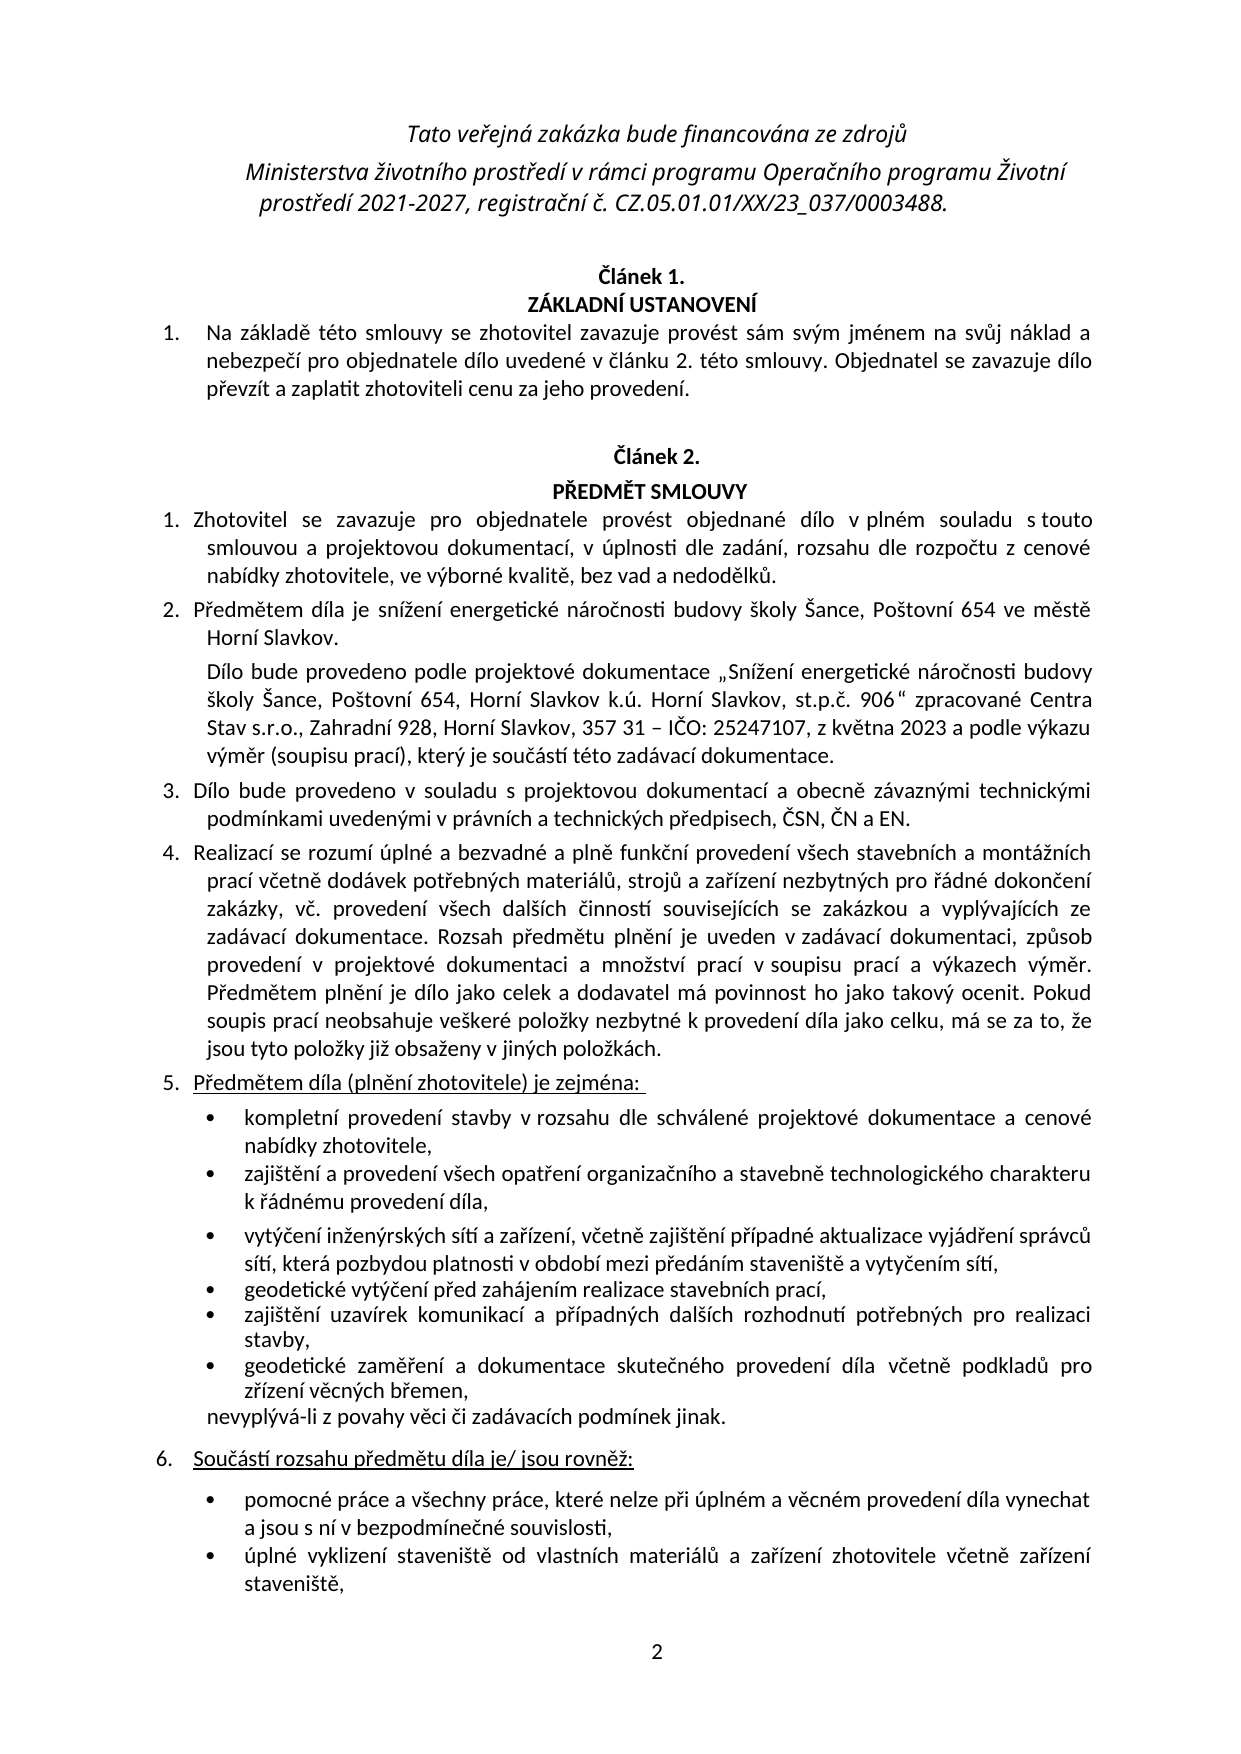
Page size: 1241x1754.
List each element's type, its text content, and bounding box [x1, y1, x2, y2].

list úplné vyklizení staveniště od vlastních materiálů a zařízení zhotovitele včetně zařízení staveniště, [207, 1541, 1093, 1597]
text Tato veřejná zakázka bude financována ze zdrojů [118, 118, 1093, 149]
list Součástí rozsahu předmětu díla je/ jsou rovněž: [156, 1444, 1093, 1472]
list Předmětem díla je snížení energetické náročnosti budovy školy Šance, Poštovní 654 ve městě Horní Slavkov. [162, 595, 1093, 651]
list vytýčení inženýrských sítí a zařízení, včetně zajištění případné aktualizace vyjádření správců sítí, která pozbydou platnosti v období mezi předáním staveniště a vytyčením sítí, [207, 1221, 1093, 1277]
list zajištění a provedení všech opatření organizačního a stavebně technologického charakteru k řádnému provedení díla, [207, 1159, 1093, 1215]
list Realizací se rozumí úplné a bezvadné a plně funkční provedení všech stavebních a montážních prací včetně dodávek potřebných materiálů, strojů a zařízení nezbytných pro řádné dokončení zakázky, vč. provedení všech dalších činností souvisejících se zakázkou a vyplývajících ze zadávací dokumentace. Rozsah předmětu plnění je uveden v zadávací dokumentaci, způsob provedení v projektové dokumentaci a množství prací v soupisu prací a výkazech výměr. Předmětem plnění je dílo jako celek a dodavatel má povinnost ho jako takový ocenit. Pokud soupis prací neobsahuje veškeré položky nezbytné k provedení díla jako celku, má se za to, že jsou tyto položky již obsaženy v jiných položkách. [162, 838, 1093, 1062]
text nevyplývá-li z povahy věci či zadávacích podmínek jinak. [207, 1404, 1093, 1430]
list pomocné práce a všechny práce, které nelze při úplném a věcném provedení díla vynechat a jsou s ní v bezpodmínečné souvislosti, [207, 1485, 1093, 1541]
text Ministerstva životního prostředí v rámci programu Operačního programu Životní prostředí 2021-2027, registrační č. CZ.05.01.01/XX/23_037/0003488. [118, 156, 1093, 218]
list Předmětem díla (plnění zhotovitele) je zejména: [162, 1068, 1093, 1096]
list kompletní provedení stavby v rozsahu dle schválené projektové dokumentace a cenové nabídky zhotovitele, [207, 1103, 1093, 1159]
list Na základě této smlouvy se zhotovitel zavazuje provést sám svým jménem na svůj náklad a nebezpečí pro objednatele dílo uvedené v článku 2. této smlouvy. Objednatel se zavazuje dílo převzít a zaplatit zhotoviteli cenu za jeho provedení. [162, 318, 1093, 402]
list geodetické zaměření a dokumentace skutečného provedení díla včetně podkladů pro zřízení věcných břemen, [207, 1353, 1093, 1404]
list Dílo bude provedeno v souladu s projektovou dokumentací a obecně závaznými technickými podmínkami uvedenými v právních a technických předpisech, ČSN, ČN a EN. [162, 776, 1093, 832]
text Základní ustanovení [118, 290, 1093, 318]
list Zhotovitel se zavazuje pro objednatele provést objednané dílo v plném souladu s touto smlouvou a projektovou dokumentací, v úplnosti dle zadání, rozsahu dle rozpočtu z cenové nabídky zhotovitele, ve výborné kvalitě, bez vad a nedodělků. [162, 505, 1093, 589]
list geodetické vytýčení před zahájením realizace stavebních prací, [207, 1277, 1093, 1302]
text Dílo bude provedeno podle projektové dokumentace „Snížení energetické náročnosti budovy školy Šance, Poštovní 654, Horní Slavkov k.ú. Horní Slavkov, st.p.č. 906“ zpracované Centra Stav s.r.o., Zahradní 928, Horní Slavkov, 357 31 – IČO: 25247107, z května 2023 a podle výkazu výměr (soupisu prací), který je součástí této zadávací dokumentace. [207, 657, 1093, 769]
subtitle Článek 2. [118, 442, 1093, 471]
list zajištění uzavírek komunikací a případných dalších rozhodnutí potřebných pro realizaci stavby, [207, 1302, 1093, 1353]
text PŘEDMĚT SMLOUVY [118, 477, 1093, 505]
